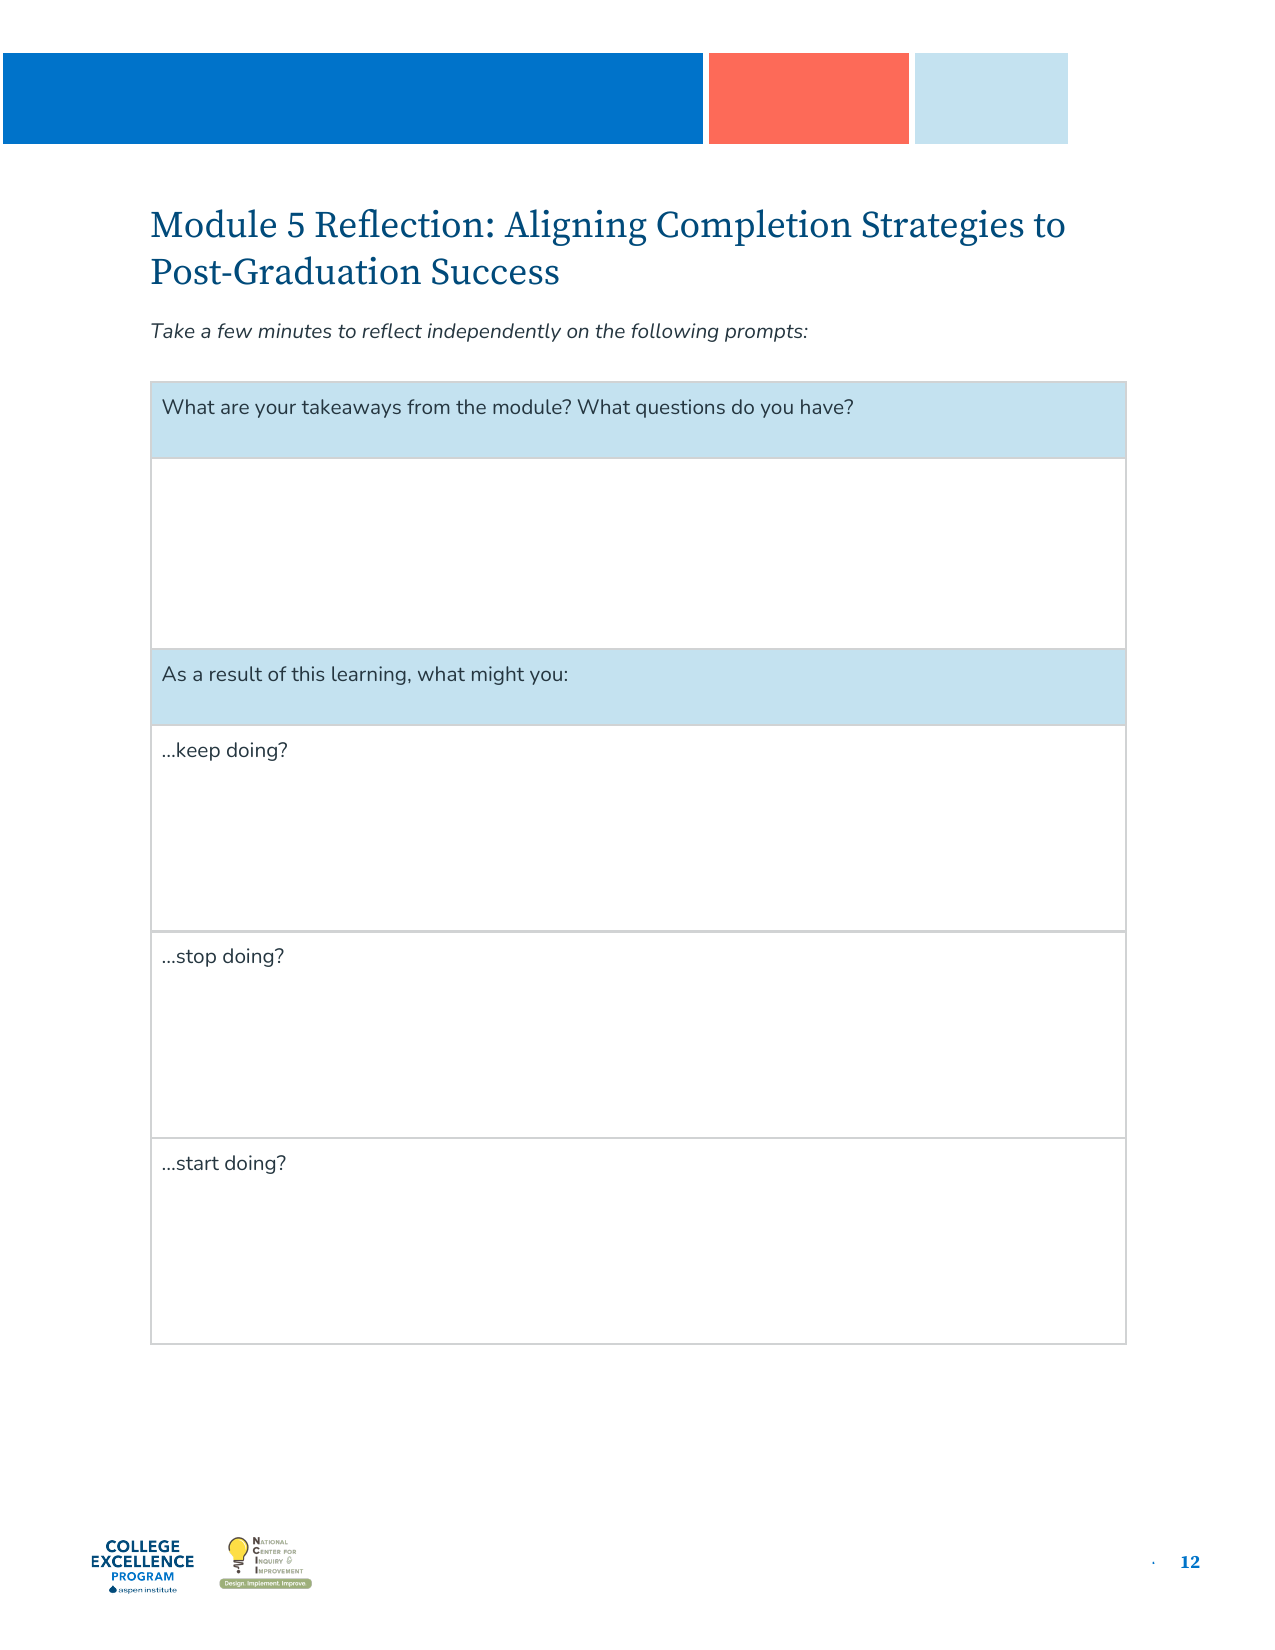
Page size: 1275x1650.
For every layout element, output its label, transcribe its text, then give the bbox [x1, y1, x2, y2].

subtitle Module 5 Reflection: Aligning Completion Strategies to Post-Graduation Success [150, 203, 1125, 297]
text Take a few minutes to reflect independently on the following prompts: [150, 318, 1125, 346]
picture [91, 1540, 194, 1595]
picture [217, 1534, 314, 1591]
